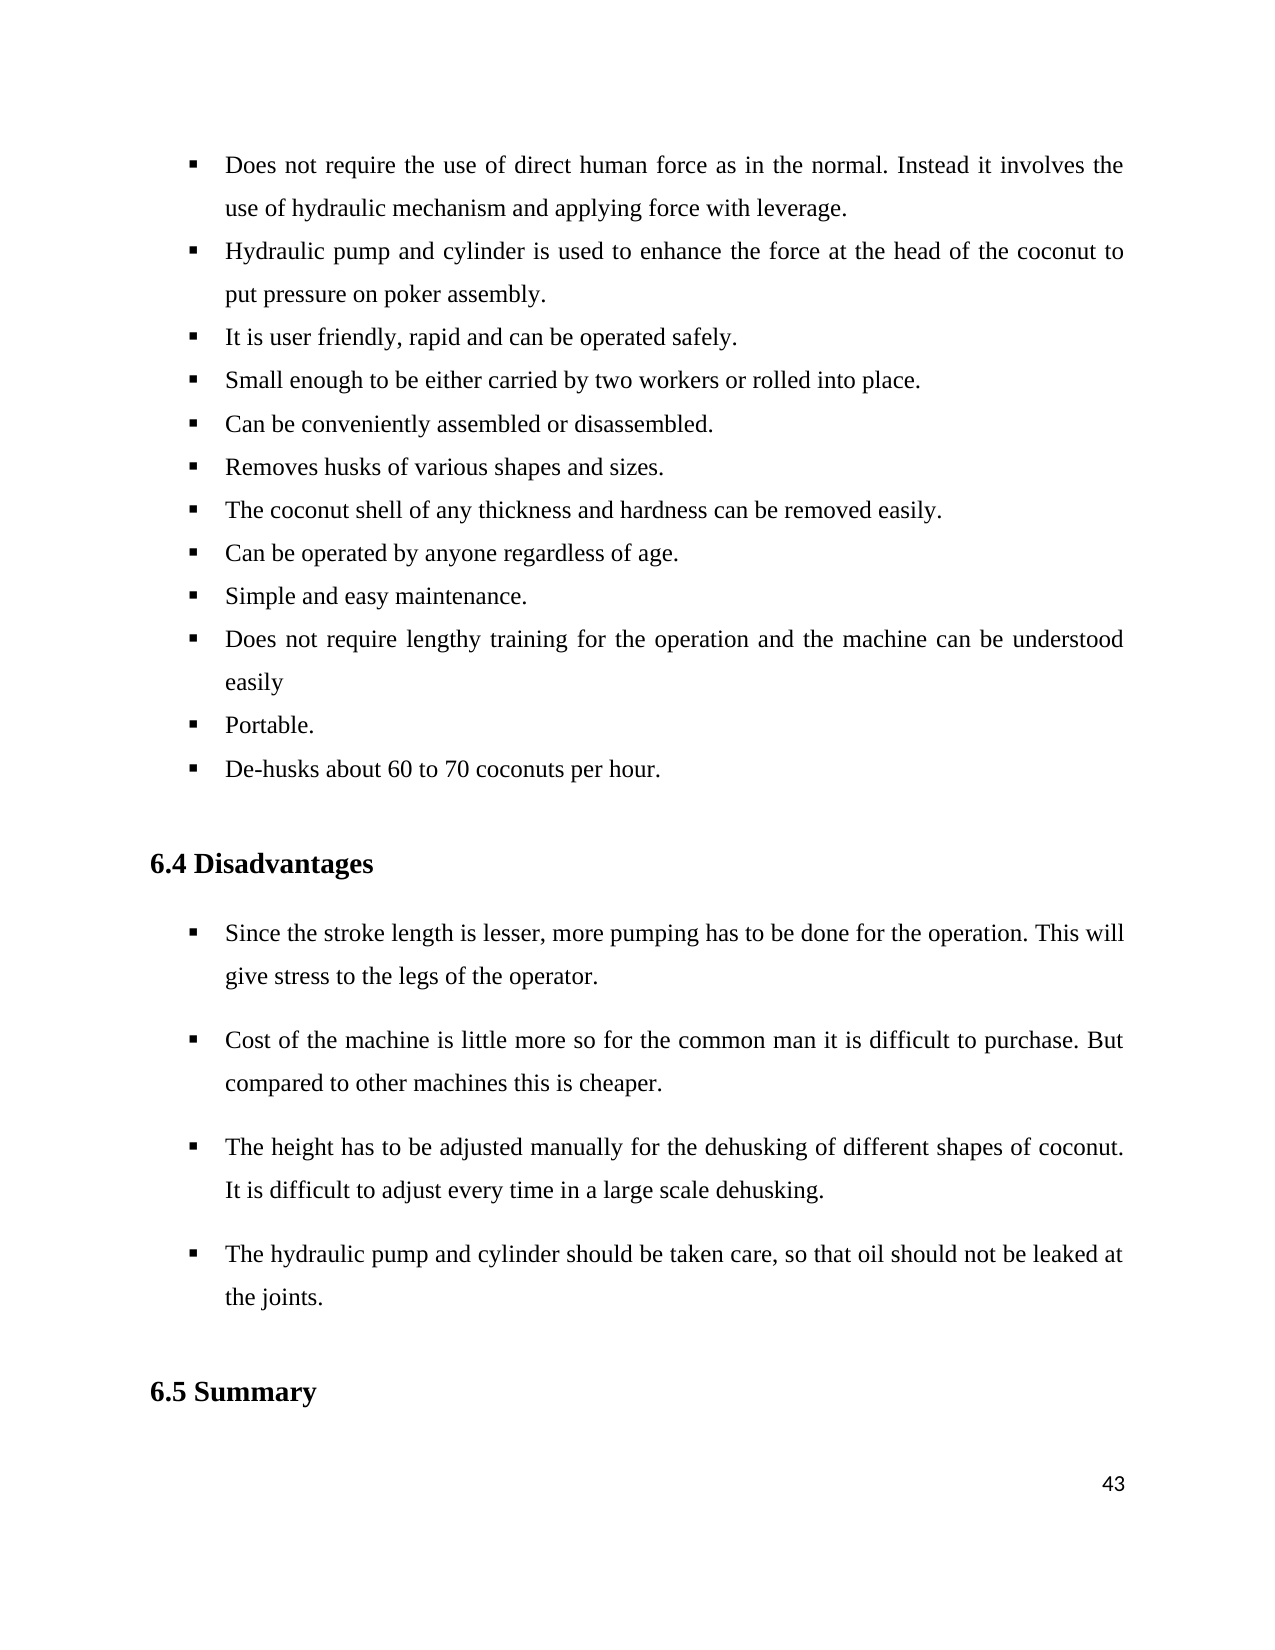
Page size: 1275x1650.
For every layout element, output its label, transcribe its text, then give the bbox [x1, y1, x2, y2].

list The coconut shell of any thickness and hardness can be removed easily. [187, 495, 1125, 524]
list Simple and easy maintenance. [187, 581, 1125, 610]
text 6.4 Disadvantages [150, 846, 1125, 880]
list It is user friendly, rapid and can be operated safely. [187, 322, 1125, 351]
list Removes husks of various shapes and sizes. [187, 452, 1125, 481]
list Can be conveniently assembled or disassembled. [187, 409, 1125, 437]
list Does not require lengthy training for the operation and the machine can be understood easily [187, 624, 1125, 696]
text 6.5 Summary [150, 1374, 1125, 1407]
list The hydraulic pump and cylinder should be taken care, so that oil should not be leaked at the joints. [187, 1239, 1125, 1311]
list Since the stroke length is lesser, more pumping has to be done for the operation. This will give stress to the legs of the operator. [187, 918, 1125, 989]
list Does not require the use of direct human force as in the normal. Instead it involves the use of hydraulic mechanism and applying force with leverage. [187, 150, 1125, 222]
list Cost of the machine is little more so for the common man it is difficult to purchase. But compared to other machines this is cheaper. [187, 1025, 1125, 1097]
list Can be operated by anyone regardless of age. [187, 538, 1125, 567]
list Portable. [187, 711, 1125, 739]
list Hydraulic pump and cylinder is used to enhance the force at the head of the coconut to put pressure on poker assembly. [187, 236, 1125, 308]
list The height has to be adjusted manually for the dehusking of different shapes of coconut. It is difficult to adjust every time in a large scale dehusking. [187, 1132, 1125, 1204]
list Small enough to be either carried by two workers or rolled into place. [187, 366, 1125, 394]
list De-husks about 60 to 70 coconuts per hour. [187, 754, 1125, 782]
